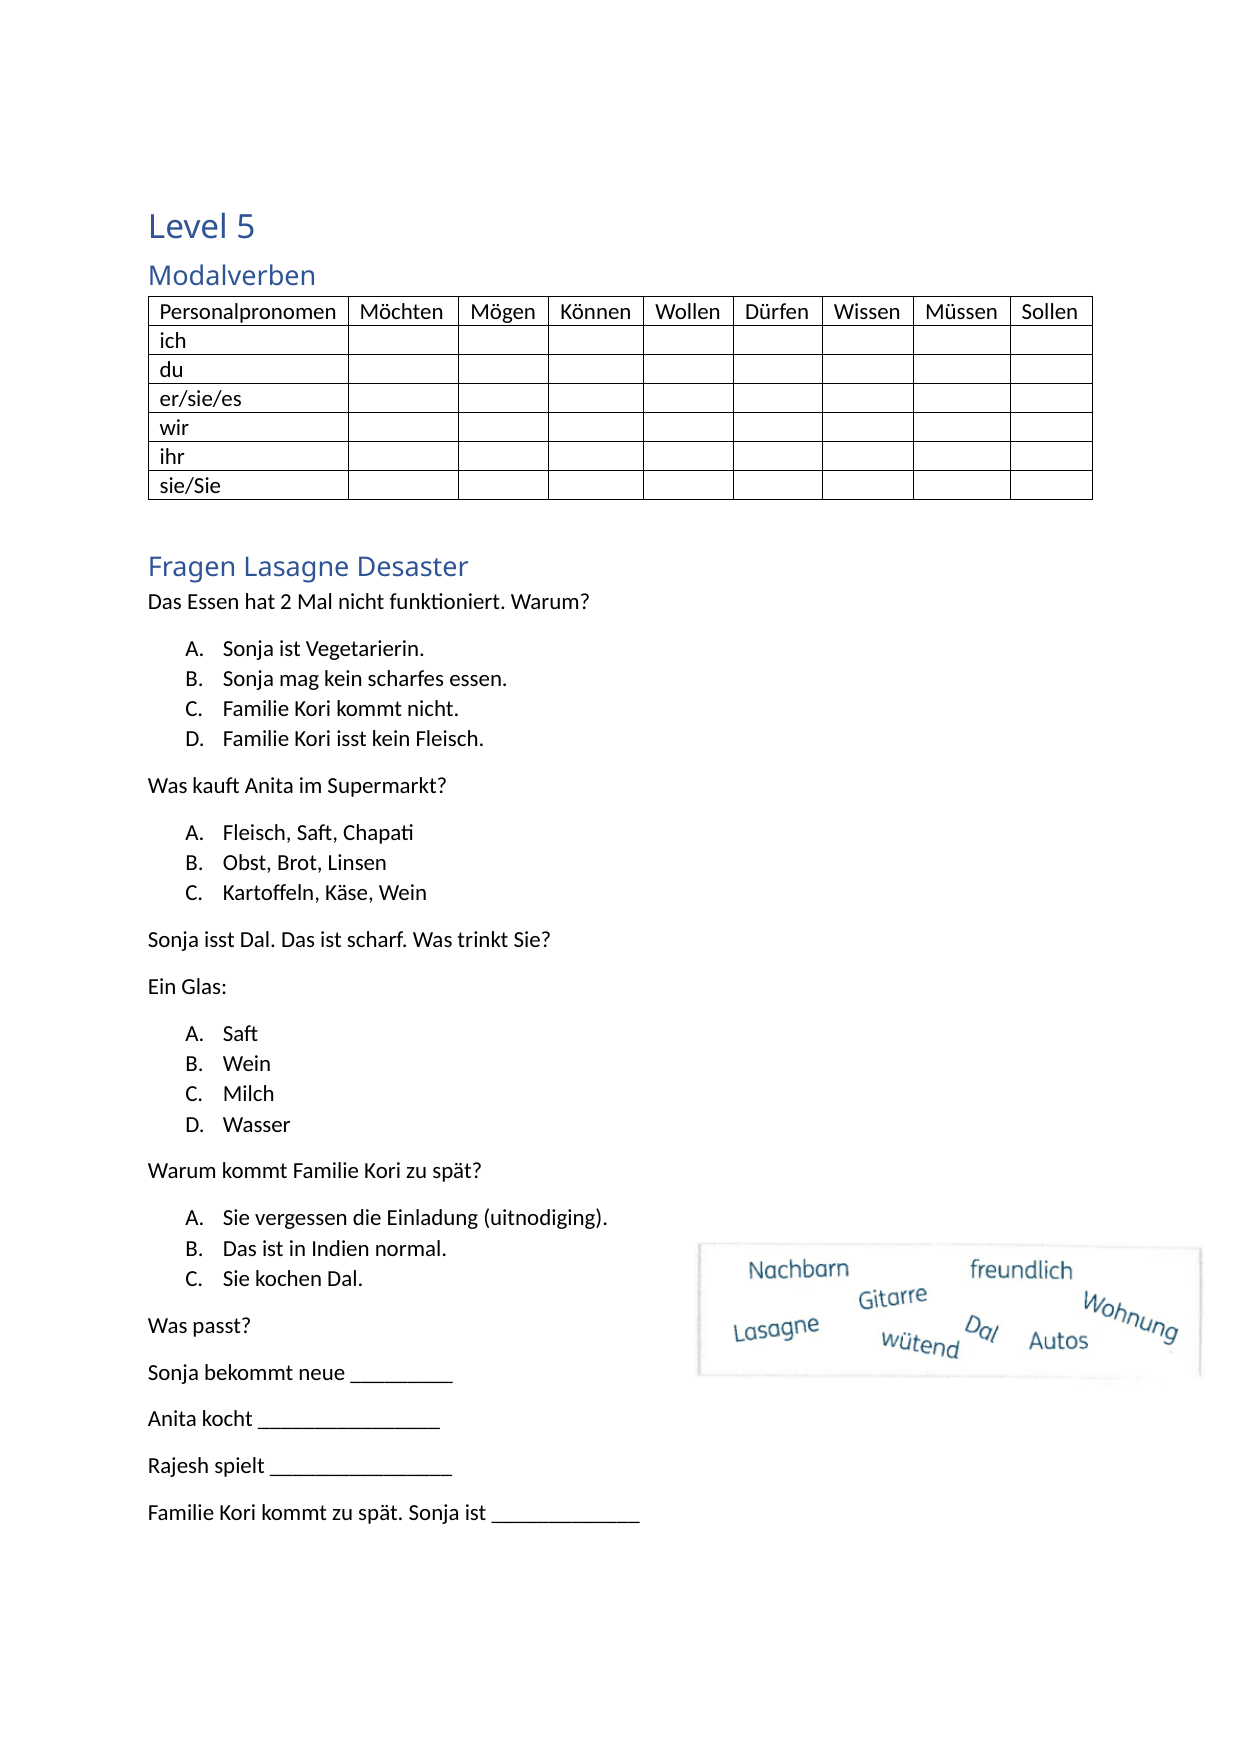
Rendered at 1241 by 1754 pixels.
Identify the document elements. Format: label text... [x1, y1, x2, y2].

table_cell [349, 326, 458, 354]
table_cell ich [149, 326, 348, 354]
table_cell [914, 326, 1010, 354]
table_cell [644, 326, 733, 354]
list Milch [185, 1079, 1093, 1108]
table_cell [549, 413, 643, 441]
table_header Dürfen [734, 297, 822, 325]
table_cell ihr [149, 442, 348, 470]
table_cell [734, 326, 822, 354]
list Sonja mag kein scharfes essen. [185, 664, 1093, 692]
list Obst, Brot, Linsen [185, 848, 1093, 876]
list Wasser [185, 1110, 1093, 1138]
list Familie Kori kommt nicht. [185, 694, 1093, 722]
table_cell [549, 442, 643, 470]
table_cell [349, 442, 458, 470]
table_cell [823, 326, 913, 354]
text Was kauft Anita im Supermarkt? [148, 771, 1093, 799]
table_cell [349, 471, 458, 499]
table_cell [734, 471, 822, 499]
table_cell [914, 384, 1010, 412]
table_cell [1011, 471, 1092, 499]
list Fleisch, Saft, Chapati [185, 818, 1093, 846]
table_cell [914, 355, 1010, 383]
table_header Müssen [914, 297, 1010, 325]
table_cell [549, 384, 643, 412]
table_cell [644, 384, 733, 412]
table_header Möchten [349, 297, 458, 325]
table_cell [349, 384, 458, 412]
table_cell [549, 326, 643, 354]
table_cell [914, 471, 1010, 499]
table_cell [1011, 355, 1092, 383]
table_header Mögen [459, 297, 548, 325]
table_cell [349, 355, 458, 383]
text Ein Glas: [148, 972, 1093, 1000]
list Sie vergessen die Einladung (uitnodiging). [185, 1203, 1093, 1232]
table_cell [644, 355, 733, 383]
text Sonja isst Dal. Das ist scharf. Was trinkt Sie? [148, 925, 1093, 953]
table_cell wir [149, 413, 348, 441]
text Was passt? [148, 1311, 693, 1339]
table_cell [823, 355, 913, 383]
table_header Sollen [1011, 297, 1092, 325]
text Anita kocht ________________ [148, 1404, 1093, 1433]
list Kartoffeln, Käse, Wein [185, 878, 1093, 907]
table_cell du [149, 355, 348, 383]
table_cell [1011, 326, 1092, 354]
table_header Wissen [823, 297, 913, 325]
table_cell [1011, 384, 1092, 412]
table_cell [644, 471, 733, 499]
table_cell [549, 471, 643, 499]
table_cell [459, 442, 548, 470]
table_cell [549, 355, 643, 383]
list Familie Kori isst kein Fleisch. [185, 724, 1093, 752]
table_cell [823, 384, 913, 412]
list Wein [185, 1049, 1093, 1077]
table_cell [644, 442, 733, 470]
subtitle Modalverben [148, 256, 1093, 293]
table_cell [734, 442, 822, 470]
subtitle Fragen Lasagne Desaster [148, 547, 1093, 584]
table_cell [734, 384, 822, 412]
list Das ist in Indien normal. [185, 1234, 1093, 1262]
table_cell [459, 384, 548, 412]
table_cell [823, 471, 913, 499]
table_cell [823, 413, 913, 441]
table_cell [734, 355, 822, 383]
table_cell [459, 355, 548, 383]
text Sonja bekommt neue _________ [148, 1358, 693, 1386]
table_cell [644, 413, 733, 441]
table_cell [823, 442, 913, 470]
text Warum kommt Familie Kori zu spät? [148, 1157, 1093, 1185]
table_cell sie/Sie [149, 471, 348, 499]
table_cell [914, 442, 1010, 470]
picture [693, 1242, 1205, 1386]
list Saft [185, 1019, 1093, 1047]
table_cell [1011, 413, 1092, 441]
table_header Personalpronomen [149, 297, 348, 325]
text Rajesh spielt ________________ [148, 1451, 1093, 1479]
text Das Essen hat 2 Mal nicht funktioniert. Warum? [148, 587, 1093, 615]
table_header Können [549, 297, 643, 325]
table_cell [1011, 442, 1092, 470]
table_header Wollen [644, 297, 733, 325]
list Sonja ist Vegetarierin. [185, 634, 1093, 662]
list Sie kochen Dal. [185, 1264, 693, 1292]
table_cell [459, 326, 548, 354]
table_cell er/sie/es [149, 384, 348, 412]
table_cell [734, 413, 822, 441]
subtitle Level 5 [148, 203, 1093, 248]
table_cell [914, 413, 1010, 441]
text Familie Kori kommt zu spät. Sonja ist _____________ [148, 1498, 1093, 1526]
table_cell [459, 471, 548, 499]
table_cell [459, 413, 548, 441]
table_cell [349, 413, 458, 441]
